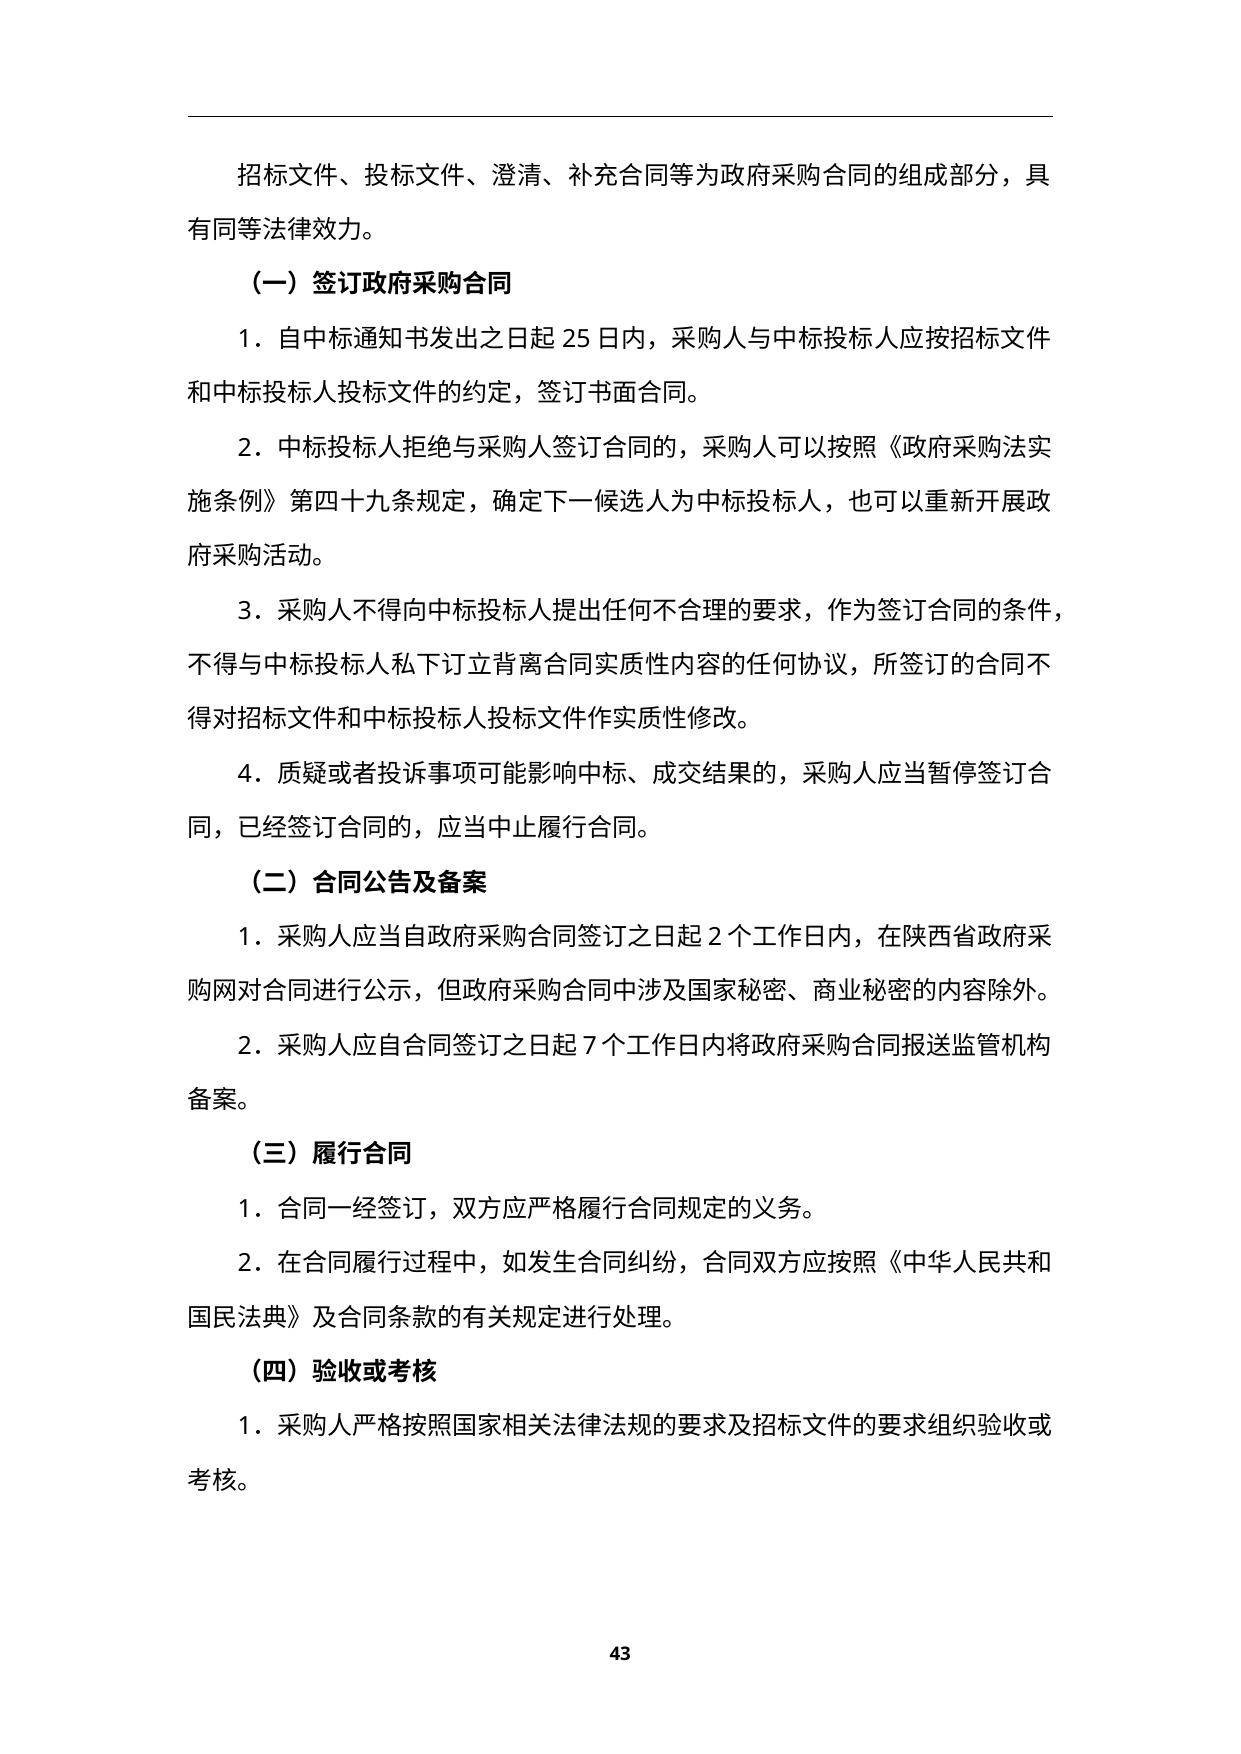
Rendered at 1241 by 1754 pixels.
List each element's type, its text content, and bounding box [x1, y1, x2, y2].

text 1．合同一经签订，双方应严格履行合同规定的义务。 [187, 1188, 1053, 1224]
text 2．在合同履行过程中，如发生合同纠纷，合同双方应按照《中华人民共和国民法典》及合同条款的有关规定进行处理。 [187, 1243, 1053, 1333]
text 招标文件、投标文件、澄清、补充合同等为政府采购合同的组成部分，具有同等法律效力。 [187, 155, 1053, 246]
text （二）合同公告及备案 [187, 862, 1053, 898]
text 1．采购人严格按照国家相关法律法规的要求及招标文件的要求组织验收或考核。 [187, 1406, 1053, 1496]
text 3．采购人不得向中标投标人提出任何不合理的要求，作为签订合同的条件，不得与中标投标人私下订立背离合同实质性内容的任何协议，所签订的合同不得对招标文件和中标投标人投标文件作实质性修改。 [187, 590, 1053, 735]
text 2．中标投标人拒绝与采购人签订合同的，采购人可以按照《政府采购法实施条例》第四十九条规定，确定下一候选人为中标投标人，也可以重新开展政府采购活动。 [187, 427, 1053, 572]
text （一）签订政府采购合同 [187, 264, 1053, 300]
text （四）验收或考核 [187, 1351, 1053, 1388]
text 1．自中标通知书发出之日起25日内，采购人与中标投标人应按招标文件和中标投标人投标文件的约定，签订书面合同。 [187, 318, 1053, 409]
text 4．质疑或者投诉事项可能影响中标、成交结果的，采购人应当暂停签订合同，已经签订合同的，应当中止履行合同。 [187, 753, 1053, 844]
text 1．采购人应当自政府采购合同签订之日起2个工作日内，在陕西省政府采购网对合同进行公示，但政府采购合同中涉及国家秘密、商业秘密的内容除外。 [187, 916, 1053, 1007]
text （三）履行合同 [187, 1134, 1053, 1170]
text 2．采购人应自合同签订之日起7个工作日内将政府采购合同报送监管机构备案。 [187, 1025, 1053, 1116]
